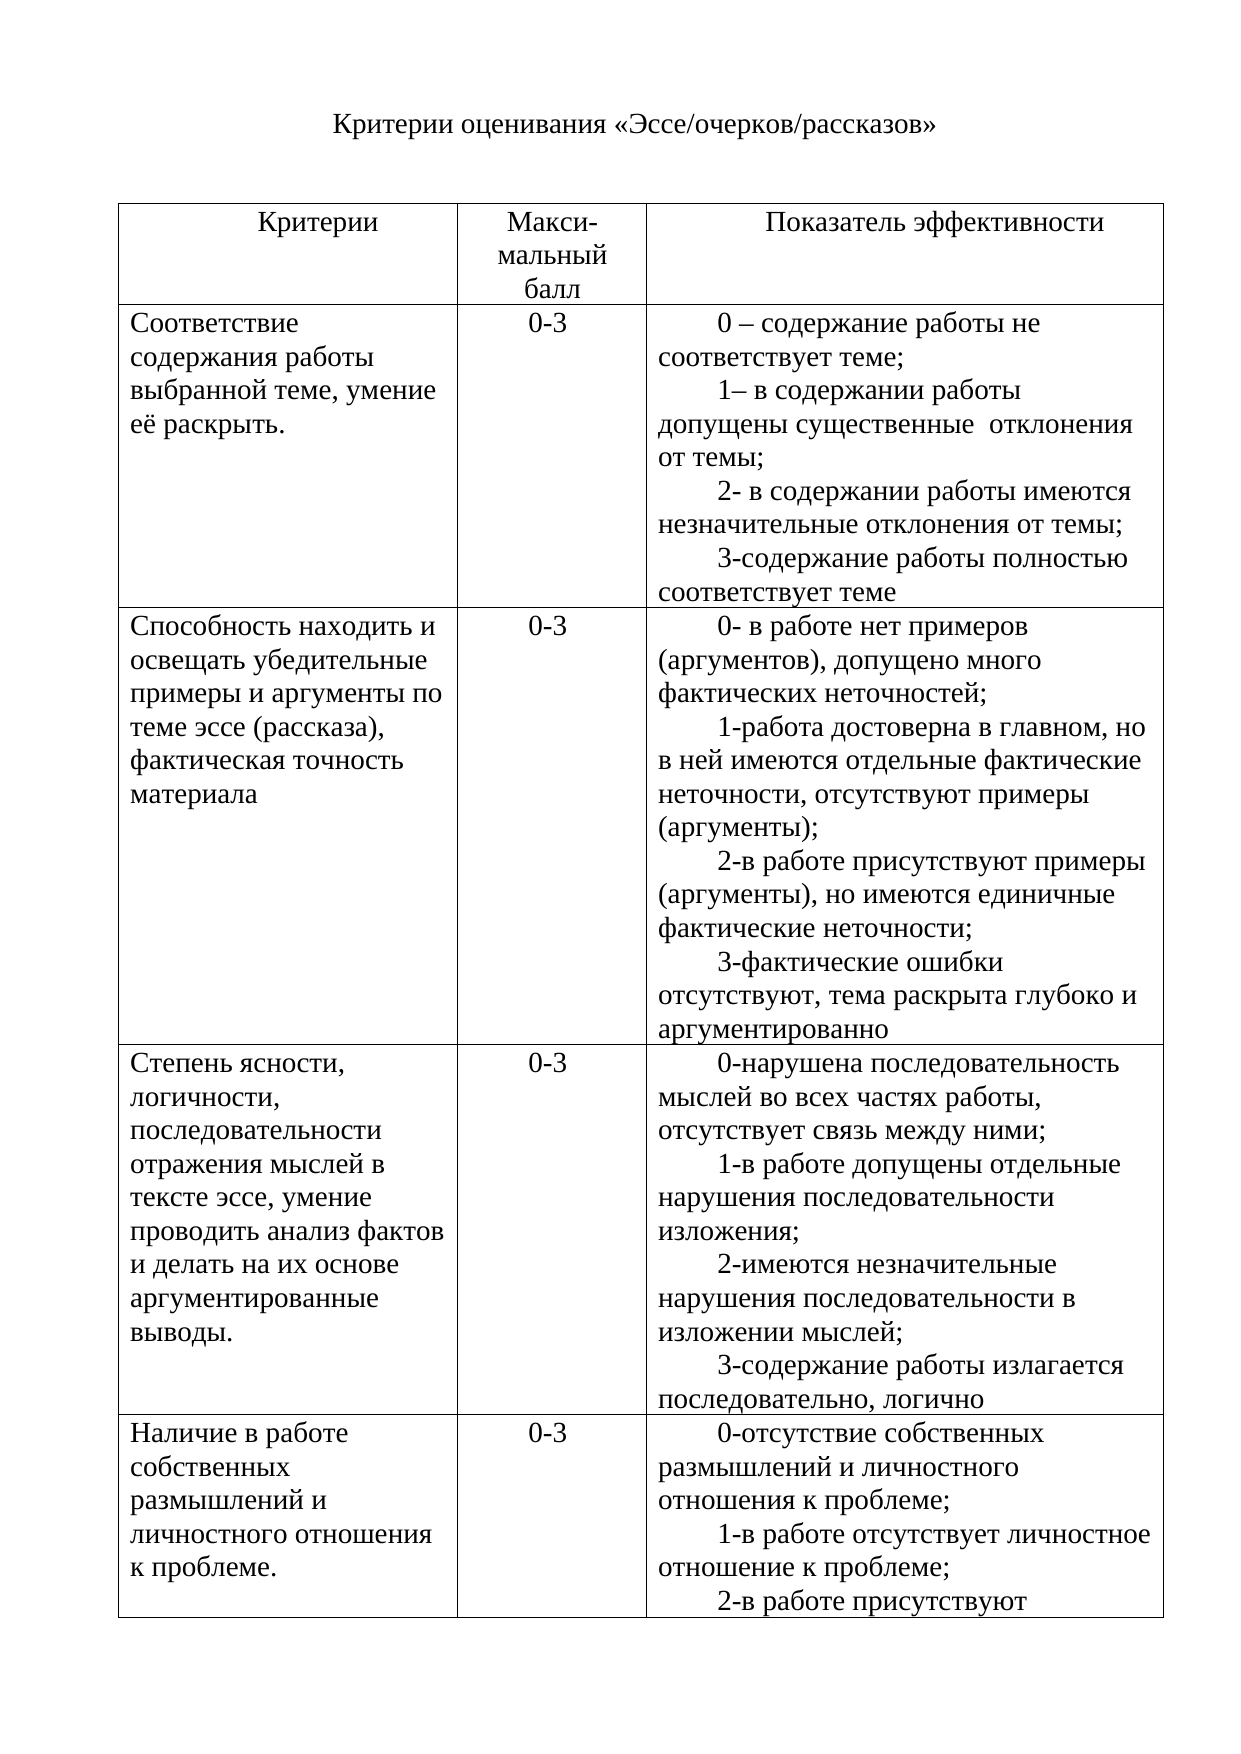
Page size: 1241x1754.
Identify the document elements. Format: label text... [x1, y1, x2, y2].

table_cell 0- в работе нет примеров (аргументов), допущено много фактических неточностей; 1-работа достоверна в главном, но в ней имеются отдельные фактические неточности, отсутствуют примеры (аргументы); 2-в работе присутствуют примеры (аргументы), но имеются единичные фактические неточности; 3-фактические ошибки отсутствуют, тема раскрыта глубоко и аргументированно [647, 608, 1163, 1044]
table_header Макси-мальный балл [458, 204, 646, 304]
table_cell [119, 1415, 457, 1617]
table_header Критерии [119, 204, 457, 304]
table_cell 0-нарушена последовательность мыслей во всех частях работы, отсутствует связь между ними; 1-в работе допущены отдельные нарушения последовательности изложения; 2-имеются незначительные нарушения последовательности в изложении мыслей; 3-содержание работы излагается последовательно, логично [647, 1045, 1163, 1414]
table_cell 0-3 [458, 1045, 646, 1414]
table_cell 0 – содержание работы не соответствует теме; 1– в содержании работы допущены существенные отклонения от темы; 2- в содержании работы имеются незначительные отклонения от темы; 3-содержание работы полностью соответствует теме [647, 305, 1163, 607]
table_cell 0-3 [458, 305, 646, 607]
text Критерии оценивания «Эссе/очерков/рассказов» [118, 106, 1152, 140]
table_cell 0-3 [458, 608, 646, 1044]
table_cell Способность находить и освещать убедительные примеры и аргументы по теме эссе (рассказа), фактическая точность материала [119, 608, 457, 1044]
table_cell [647, 1415, 1163, 1617]
table_header Показатель эффективности [647, 204, 1163, 304]
table_cell Степень ясности, логичности, последовательности отражения мыслей в тексте эссе, умение проводить анализ фактов и делать на их основе аргументированные выводы. [119, 1045, 457, 1414]
table_cell 0-3 [458, 1415, 646, 1617]
table_cell Соответствие содержания работы выбранной теме, умение её раскрыть. [119, 305, 457, 607]
